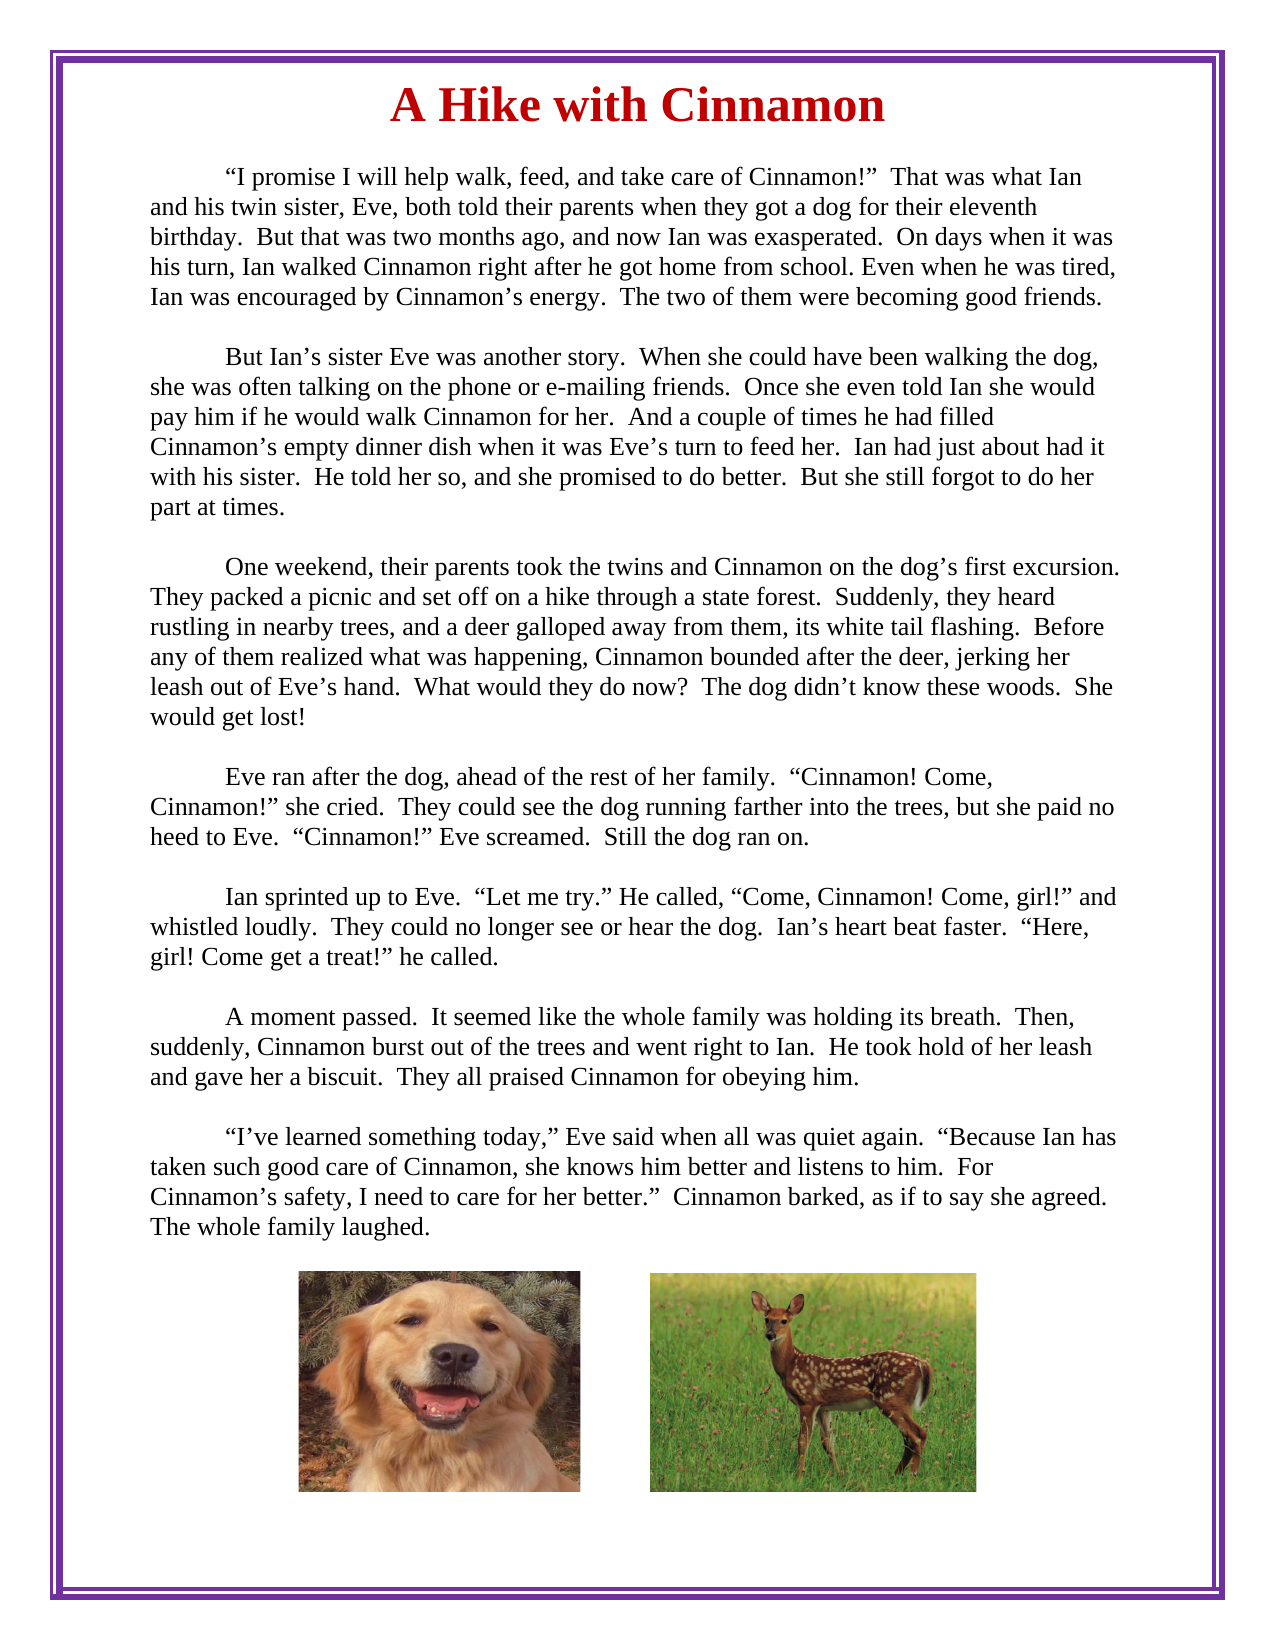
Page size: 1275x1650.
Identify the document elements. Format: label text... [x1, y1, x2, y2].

text Eve ran after the dog, ahead of the rest of her family. “Cinnamon! Come, Cinnamon!” she cried. They could see the dog running farther into the trees, but she paid no heed to Eve. “Cinnamon!” Eve screamed. Still the dog ran on. [150, 761, 1125, 851]
text A Hike with Cinnamon [150, 75, 1125, 132]
picture [298, 1271, 581, 1492]
text “I promise I will help walk, feed, and take care of Cinnamon!” That was what Ian and his twin sister, Eve, both told their parents when they got a dog for their eleventh birthday. But that was two months ago, and now Ian was exasperated. On days when it was his turn, Ian walked Cinnamon right after he got home from school. Even when he was tired, Ian was encouraged by Cinnamon’s energy. The two of them were becoming good friends. [150, 161, 1125, 311]
text “I’ve learned something today,” Eve said when all was quiet again. “Because Ian has taken such good care of Cinnamon, she knows him better and listens to him. For Cinnamon’s safety, I need to care for her better.” Cinnamon barked, as if to say she agreed. The whole family laughed. [150, 1121, 1125, 1241]
text But Ian’s sister Eve was another story. When she could have been walking the dog, she was often talking on the phone or e-mailing friends. Once she even told Ian she would pay him if he would walk Cinnamon for her. And a couple of times he had filled Cinnamon’s empty dinner dish when it was Eve’s turn to feed her. Ian had just about had it with his sister. He told her so, and she promised to do better. But she still forgot to do her part at times. [150, 341, 1125, 521]
text A moment passed. It seemed like the whole family was holding its breath. Then, suddenly, Cinnamon burst out of the trees and went right to Ian. He took hold of her leash and gave her a biscuit. They all praised Cinnamon for obeying him. [150, 1001, 1125, 1091]
picture [650, 1273, 977, 1492]
text One weekend, their parents took the twins and Cinnamon on the dog’s first excursion. They packed a picnic and set off on a hike through a state forest. Suddenly, they heard rustling in nearby trees, and a deer galloped away from them, its white tail flashing. Before any of them realized what was happening, Cinnamon bounded after the deer, jerking her leash out of Eve’s hand. What would they do now? The dog didn’t know these woods. She would get lost! [150, 551, 1125, 731]
text Ian sprinted up to Eve. “Let me try.” He called, “Come, Cinnamon! Come, girl!” and whistled loudly. They could no longer see or hear the dog. Ian’s heart beat faster. “Here, girl! Come get a treat!” he called. [150, 881, 1125, 971]
